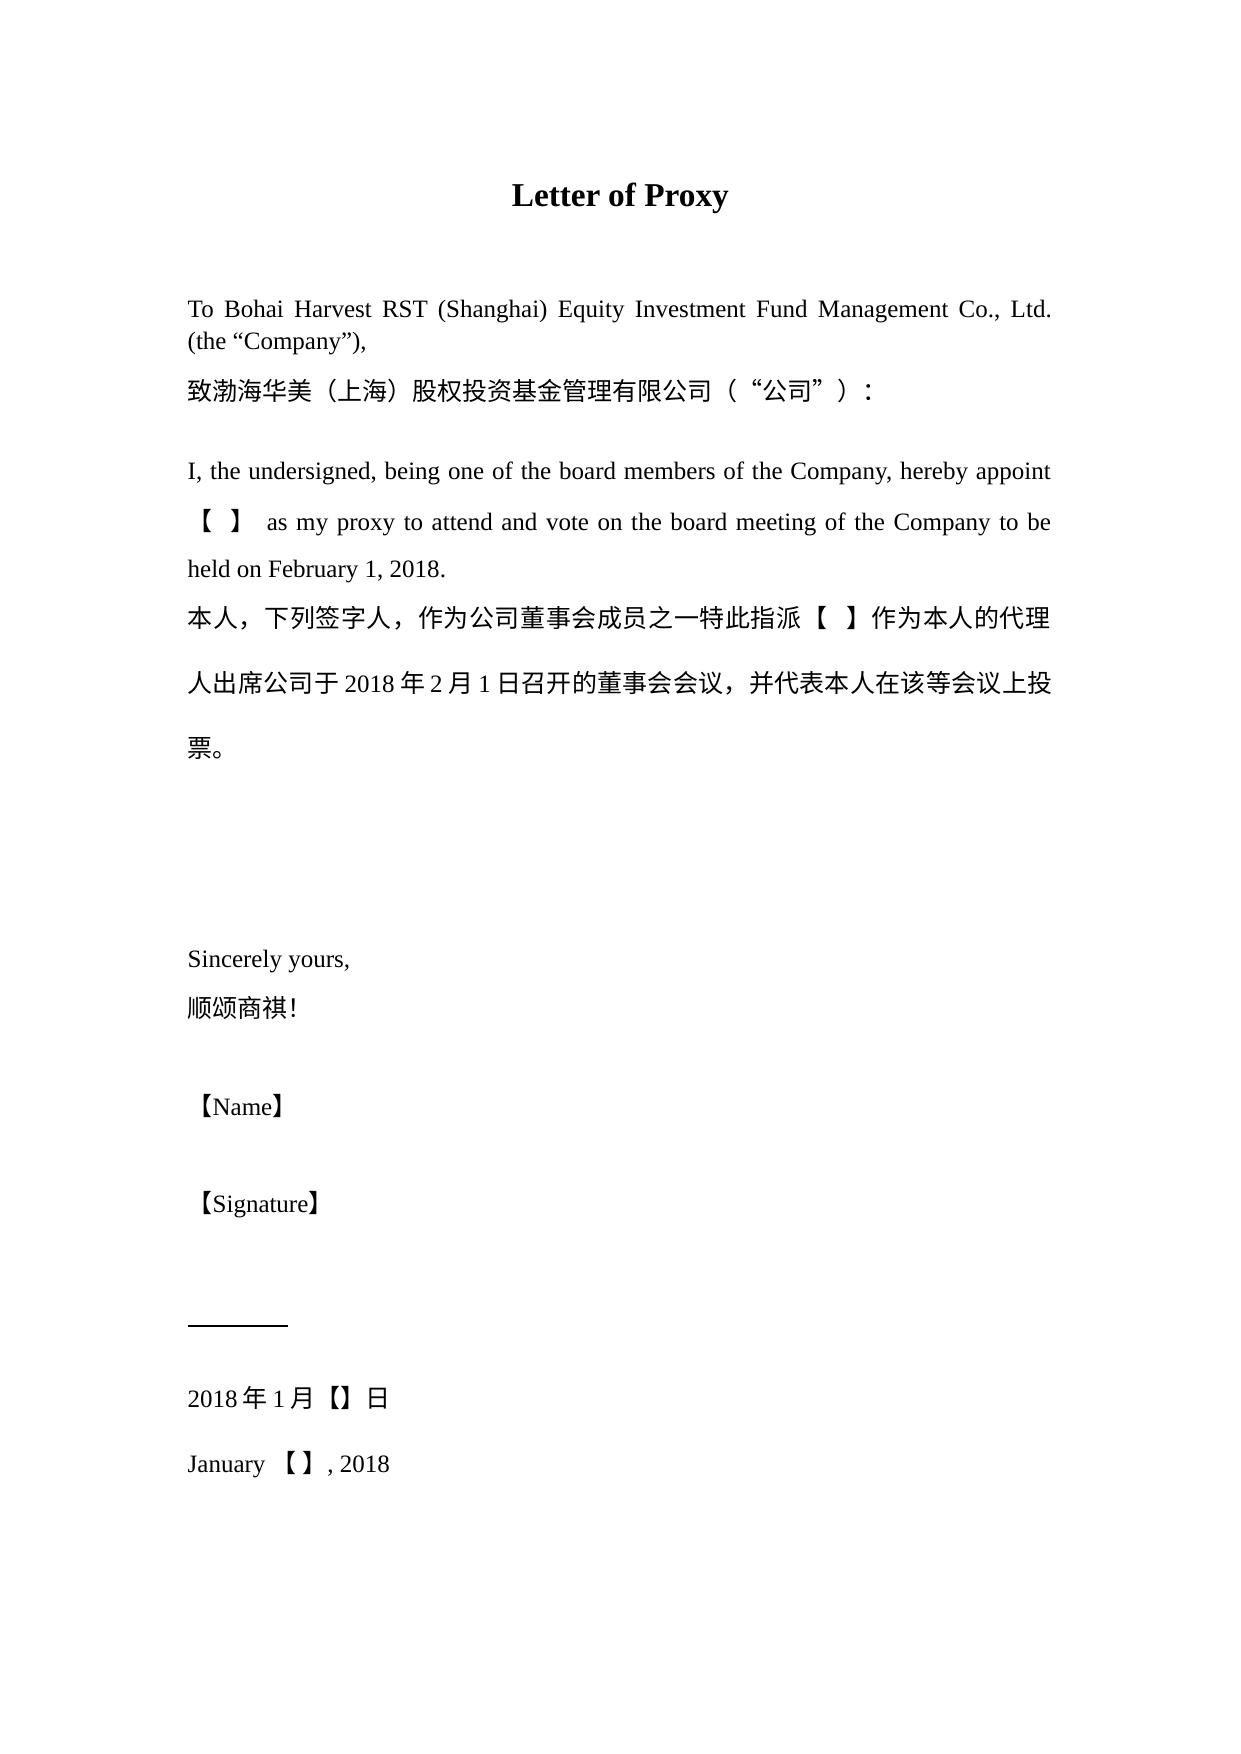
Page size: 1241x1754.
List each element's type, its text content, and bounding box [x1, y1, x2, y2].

text 顺颂商祺！ [187, 974, 1053, 1039]
text 【Name】 [187, 1072, 1053, 1137]
text 本人，下列签字人，作为公司董事会成员之一特此指派【 】作为本人的代理人出席公司于2018年2月1日召开的董事会会议，并代表本人在该等会议上投票。 [187, 584, 1053, 779]
text 2018年1月【】日 [187, 1364, 1053, 1429]
text January 【 】, 2018 [187, 1429, 1053, 1494]
text Letter of Proxy [187, 162, 1053, 227]
text 致渤海华美（上海）股权投资基金管理有限公司（“公司”）： [187, 357, 1053, 422]
text 【Signature】 [187, 1169, 1053, 1234]
text Sincerely yours, [187, 942, 1053, 974]
text To Bohai Harvest RST (Shanghai) Equity Investment Fund Management Co., Ltd. (the “Company”), [187, 292, 1053, 357]
text I, the undersigned, being one of the board members of the Company, hereby appoint 【 】 as my proxy to attend and vote on the board meeting of the Company to be held on February 1, 2018. [187, 454, 1053, 584]
